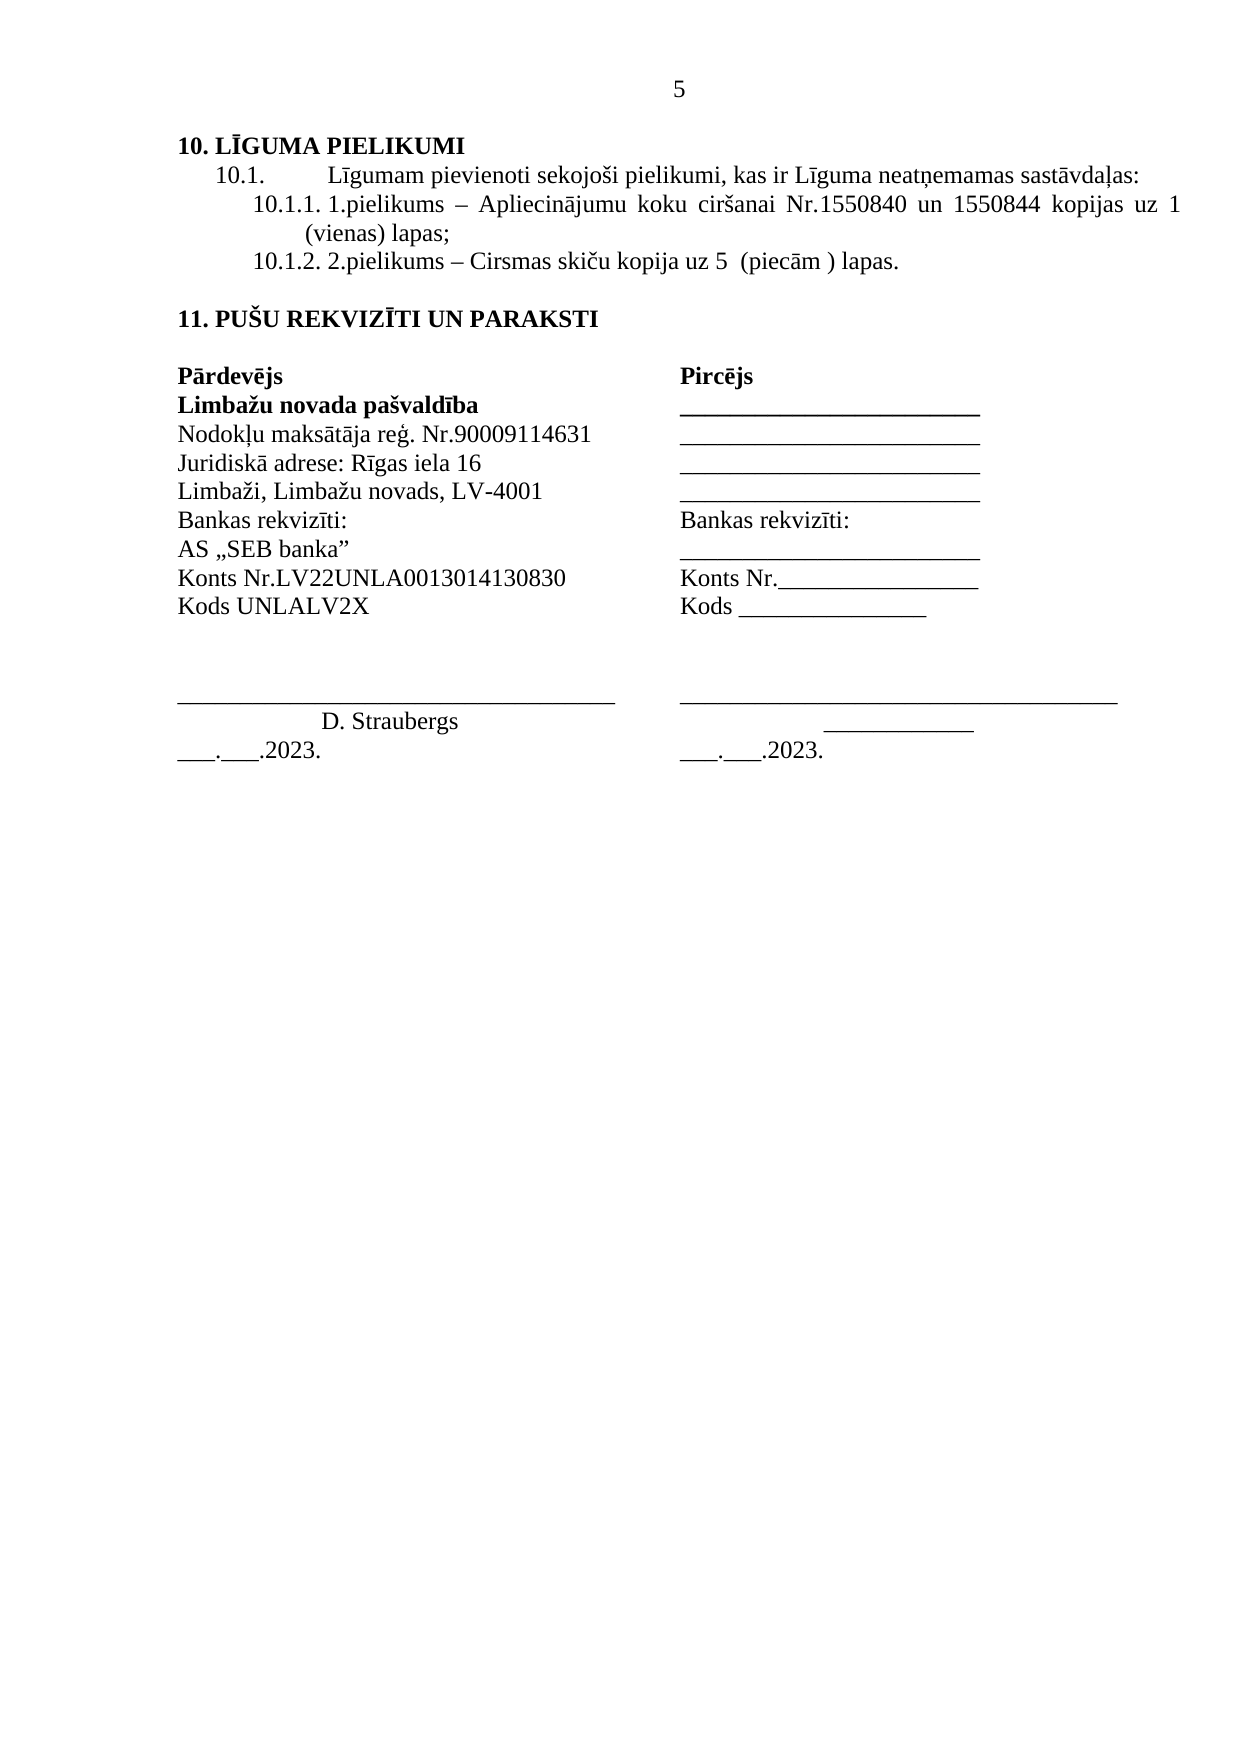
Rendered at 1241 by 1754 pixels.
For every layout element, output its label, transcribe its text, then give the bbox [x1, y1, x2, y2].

list PUŠU REKVIZĪTI UN PARAKSTI [177, 304, 1181, 333]
table_header Pārdevējs Limbažu novada pašvaldība Nodokļu maksātāja reģ. Nr.90009114631 Juridiskā adrese: Rīgas iela 16 Limbaži, Limbažu novads, LV-4001 Bankas rekvizīti: AS „SEB banka” Konts Nr.LV22UNLA0013014130830 Kods UNLALV2X ___________________________________ D. Straubergs ___.___.2023. [166, 361, 668, 793]
list LĪGUMA PIELIKUMI [177, 131, 1181, 160]
table_header Pircējs ________________________ ________________________ ________________________ ________________________ Bankas rekvizīti: ________________________ Konts Nr.________________ Kods _______________ ___________________________________ ____________ ___.___.2023. [669, 361, 1163, 793]
list 1.pielikums – Apliecinājumu koku ciršanai Nr.1550840 un 1550844 kopijas uz 1 (vienas) lapas; [252, 189, 1181, 246]
list Līgumam pievienoti sekojoši pielikumi, kas ir Līguma neatņemamas sastāvdaļas: [215, 160, 1181, 189]
list 2.pielikums – Cirsmas skiču kopija uz 5 (piecām ) lapas. [252, 246, 1181, 275]
